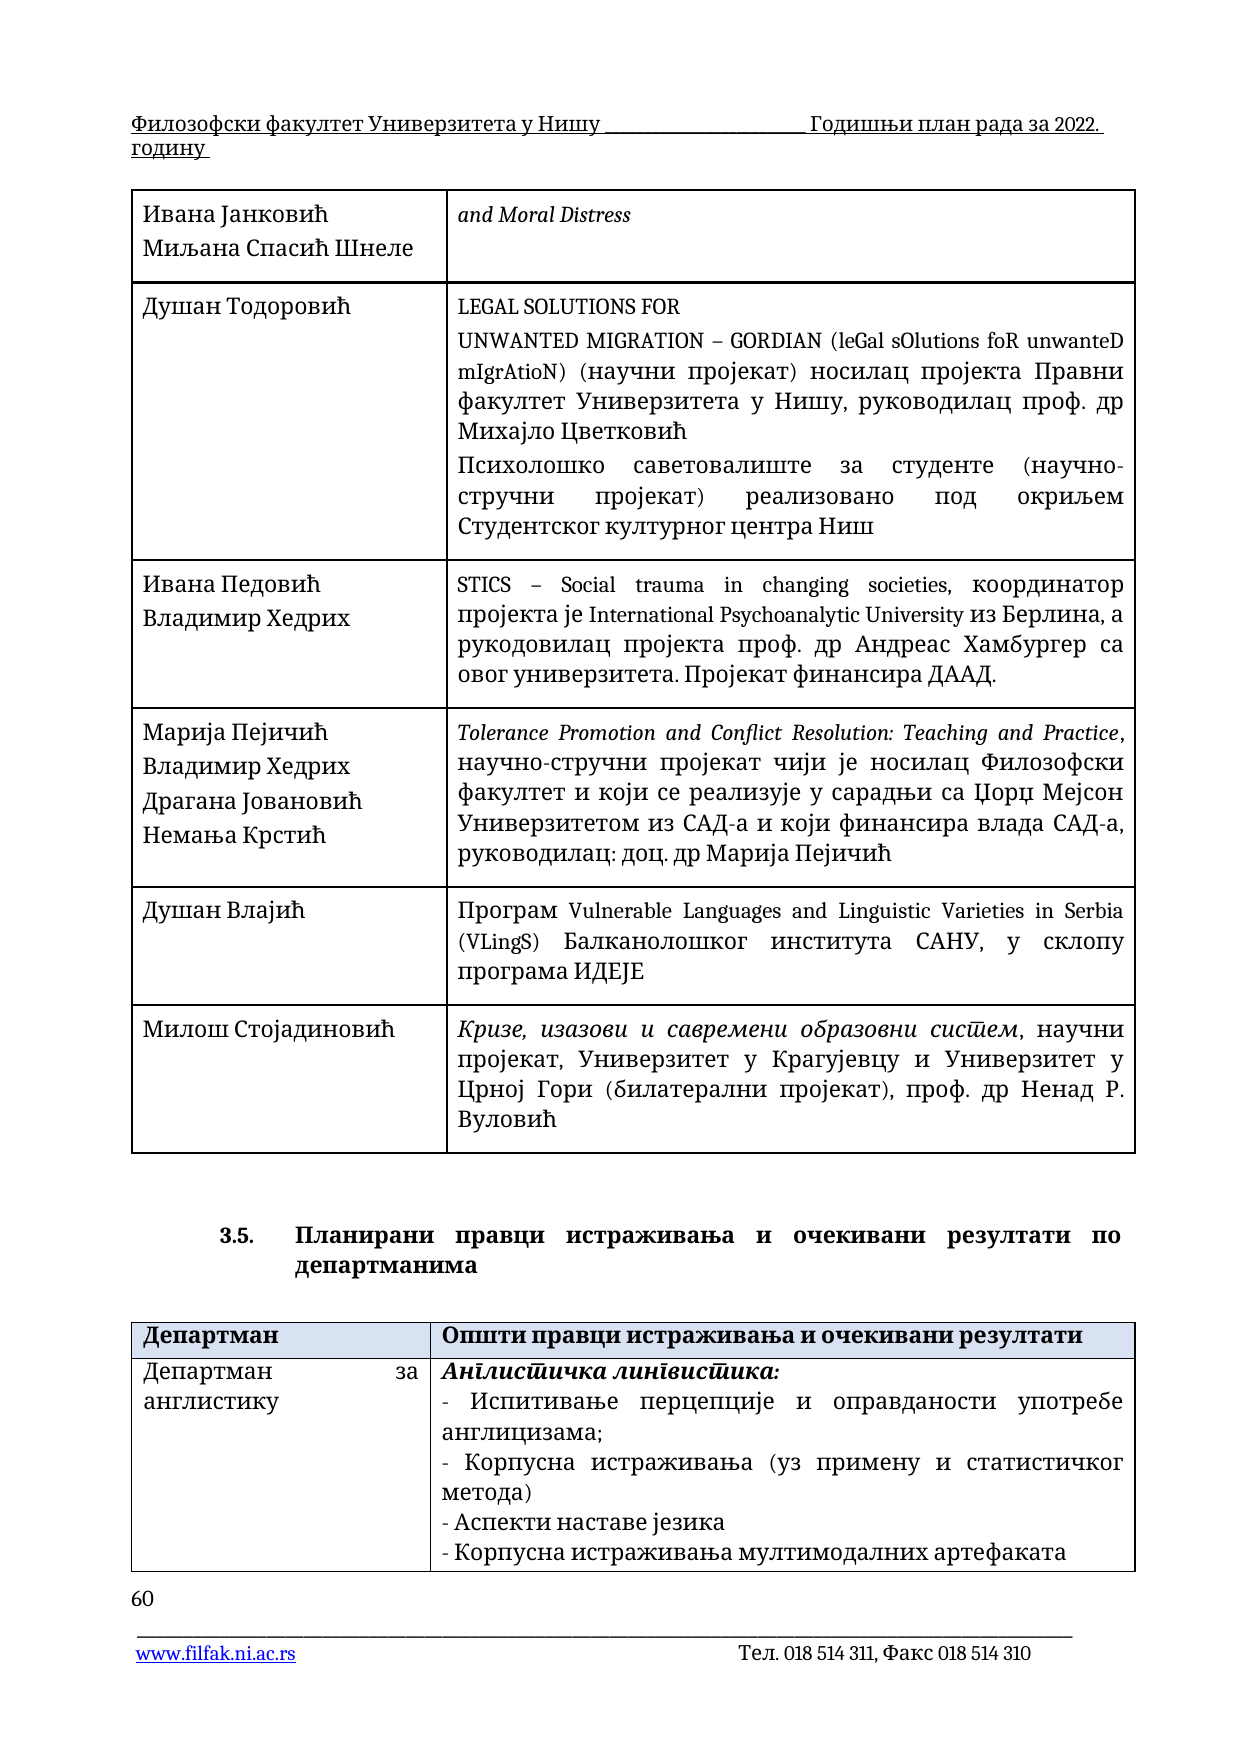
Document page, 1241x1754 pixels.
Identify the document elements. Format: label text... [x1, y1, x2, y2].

table_cell Програм Vulnerable Languages and Linguistic Varieties in Serbia (VLingS) Балканолошког института САНУ, у склопу програма ИДЕЈЕ [448, 888, 1134, 1004]
table_cell Ивана Педовић Владимир Хедрих [133, 561, 446, 707]
table_header Општи правци истраживања и очекивани резултати [431, 1323, 1134, 1358]
table_cell Tolerance Promotion and Conflict Resolution: Teaching and Practice, научно-стручни пројекат чији је носилац Филозофски факултет и који се реализује у сарадњи са Џорџ Мејсон Универзитетом из САД-а и који финансира влада САД-а, руководилац: доц. др Марија Пејичић [448, 709, 1134, 886]
list Планирани правци истраживања и очекивани резултати по департманима [220, 1223, 1122, 1279]
table_cell LEGAL SOLUTIONS FOR UNWANTED MIGRATION – GORDIAN (leGal sOlutions foR unwanteD mIgrAtioN) (научни пројекат) носилац пројекта Правни факултет Универзитета у Нишу, руководилац проф. др Михајло Цветковић Психолошко саветовалиште за студенте (научно-стручни пројекат) реализовано под окриљем Студентског културног центра Ниш [448, 284, 1134, 559]
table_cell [431, 1359, 1134, 1571]
table_header Департман [132, 1323, 430, 1358]
table_cell Душан Влајић [133, 888, 446, 1004]
table_cell Марија Пејичић Владимир Хедрих Драгана Јовановић Немања Крстић [133, 709, 446, 886]
table_cell Кризе, изазови и савремени образовни систем, научни пројекат, Универзитет у Крагујевцу и Универзитет у Црној Гори (билатерални пројекат), проф. др Ненад Р. Вуловић [448, 1006, 1134, 1152]
table_cell Душан Тодоровић [133, 284, 446, 559]
table_cell Милош Стојадиновић [133, 1006, 446, 1152]
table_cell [448, 191, 1134, 281]
table_cell STICS – Social trauma in changing societies, координатор пројекта је International Psychoanalytic University из Берлина, а рукодовилац пројекта проф. др Андреас Хамбургер са овог универзитета. Пројекат финансира ДААД. [448, 561, 1134, 707]
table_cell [132, 1359, 430, 1571]
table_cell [133, 191, 446, 281]
